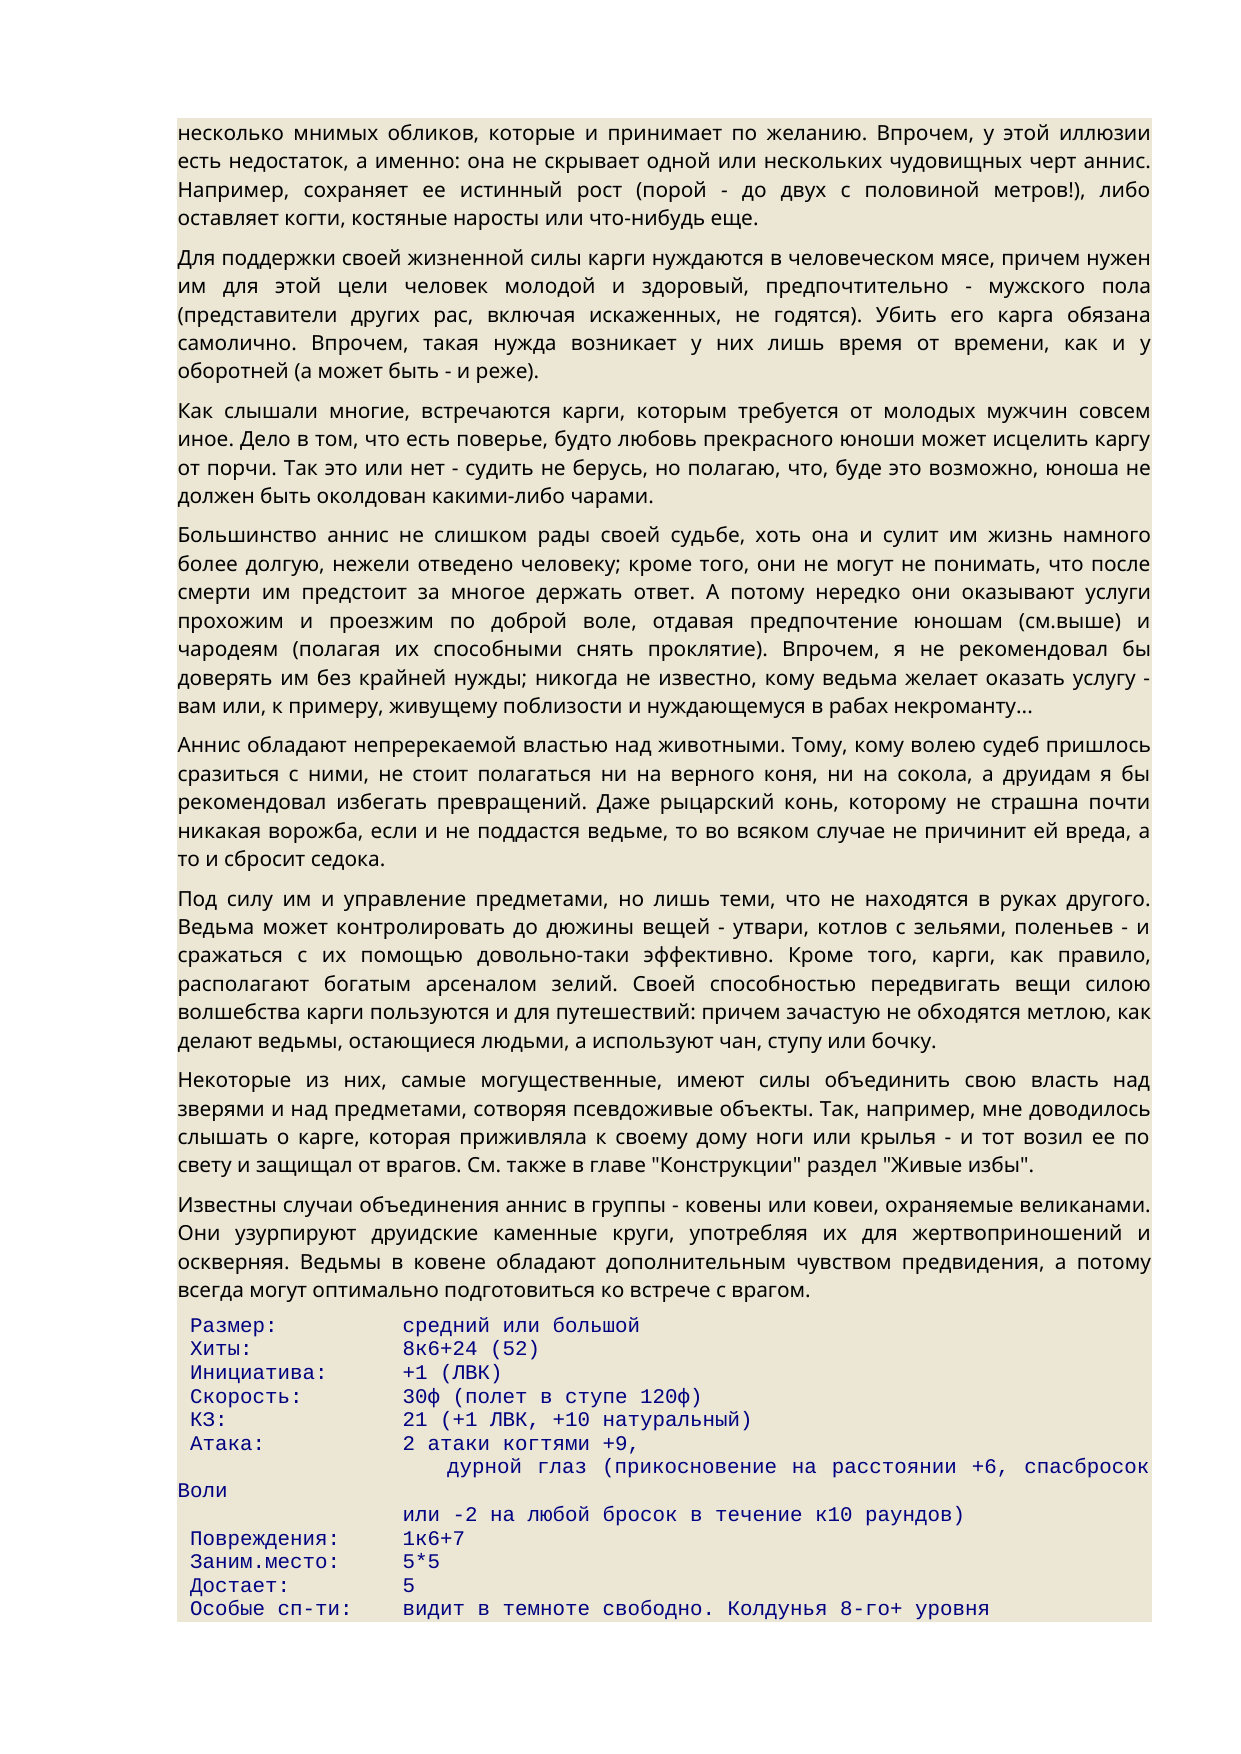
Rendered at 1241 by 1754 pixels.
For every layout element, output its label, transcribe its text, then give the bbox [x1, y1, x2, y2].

text Для поддержки своей жизненной силы карги нуждаются в человеческом мясе, причем нужен им для этой цели человек молодой и здоровый, предпочтительно - мужского пола (представители других рас, включая искаженных, не годятся). Убить его карга обязана самолично. Впрочем, такая нужда возникает у них лишь время от времени, как и у оборотней (а может быть - и реже). [177, 243, 1152, 385]
text Размер: средний или большой [177, 1315, 1152, 1338]
text Атака: 2 атаки когтями +9, [177, 1433, 1152, 1457]
text Как слышали многие, встречаются карги, которым требуется от молодых мужчин совсем иное. Дело в том, что есть поверье, будто любовь прекрасного юноши может исцелить каргу от порчи. Так это или нет - судить не берусь, но полагаю, что, буде это возможно, юноша не должен быть околдован какими-либо чарами. [177, 396, 1152, 510]
text или -2 на любой бросок в течение к10 раундов) [177, 1504, 1152, 1527]
text Большинство аннис не слишком рады своей судьбе, хоть она и сулит им жизнь намного более долгую, нежели отведено человеку; кроме того, они не могут не понимать, что после смерти им предстоит за многое держать ответ. А потому нередко они оказывают услуги прохожим и проезжим по доброй воле, отдавая предпочтение юношам (см.выше) и чародеям (полагая их способными снять проклятие). Впрочем, я не рекомендовал бы доверять им без крайней нужды; никогда не известно, кому ведьма желает оказать услугу - вам или, к примеру, живущему поблизости и нуждающемуся в рабах некроманту... [177, 521, 1152, 720]
text дурной глаз (прикосновение на расстоянии +6, спасбросок Воли [177, 1457, 1152, 1504]
text Инициатива: +1 (ЛВК) [177, 1362, 1152, 1386]
text Известны случаи объединения аннис в группы - ковены или ковеи, охраняемые великанами. Они узурпируют друидские каменные круги, употребляя их для жертвоприношений и оскверняя. Ведьмы в ковене обладают дополнительным чувством предвидения, а потому всегда могут оптимально подготовиться ко встрече с врагом. [177, 1190, 1152, 1304]
text Хиты: 8к6+24 (52) [177, 1338, 1152, 1362]
text Скорость: 30ф (полет в ступе 120ф) [177, 1386, 1152, 1409]
text Особые сп-ти: видит в темноте свободно. Колдунья 8-го+ уровня [177, 1598, 1152, 1622]
text Аннис обладают непререкаемой властью над животными. Тому, кому волею судеб пришлось сразиться с ними, не стоит полагаться ни на верного коня, ни на сокола, а друидам я бы рекомендовал избегать превращений. Даже рыцарский конь, которому не страшна почти никакая ворожба, если и не поддастся ведьме, то во всяком случае не причинит ей вреда, а то и сбросит седока. [177, 731, 1152, 873]
text Достает: 5 [177, 1575, 1152, 1598]
text Под силу им и управление предметами, но лишь теми, что не находятся в руках другого. Ведьма может контролировать до дюжины вещей - утвари, котлов с зельями, поленьев - и сражаться с их помощью довольно-таки эффективно. Кроме того, карги, как правило, располагают богатым арсеналом зелий. Своей способностью передвигать вещи силою волшебства карги пользуются и для путешествий: причем зачастую не обходятся метлою, как делают ведьмы, остающиеся людьми, а используют чан, ступу или бочку. [177, 884, 1152, 1054]
text Заним.место: 5*5 [177, 1551, 1152, 1575]
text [177, 118, 1152, 232]
text Некоторые из них, самые могущественные, имеют силы объединить свою власть над зверями и над предметами, сотворяя псевдоживые объекты. Так, например, мне доводилось слышать о карге, которая приживляла к своему дому ноги или крылья - и тот возил ее по свету и защищал от врагов. См. также в главе "Конструкции" раздел "Живые избы". [177, 1065, 1152, 1179]
text Повреждения: 1к6+7 [177, 1527, 1152, 1551]
text КЗ: 21 (+1 ЛВК, +10 натуральный) [177, 1409, 1152, 1433]
